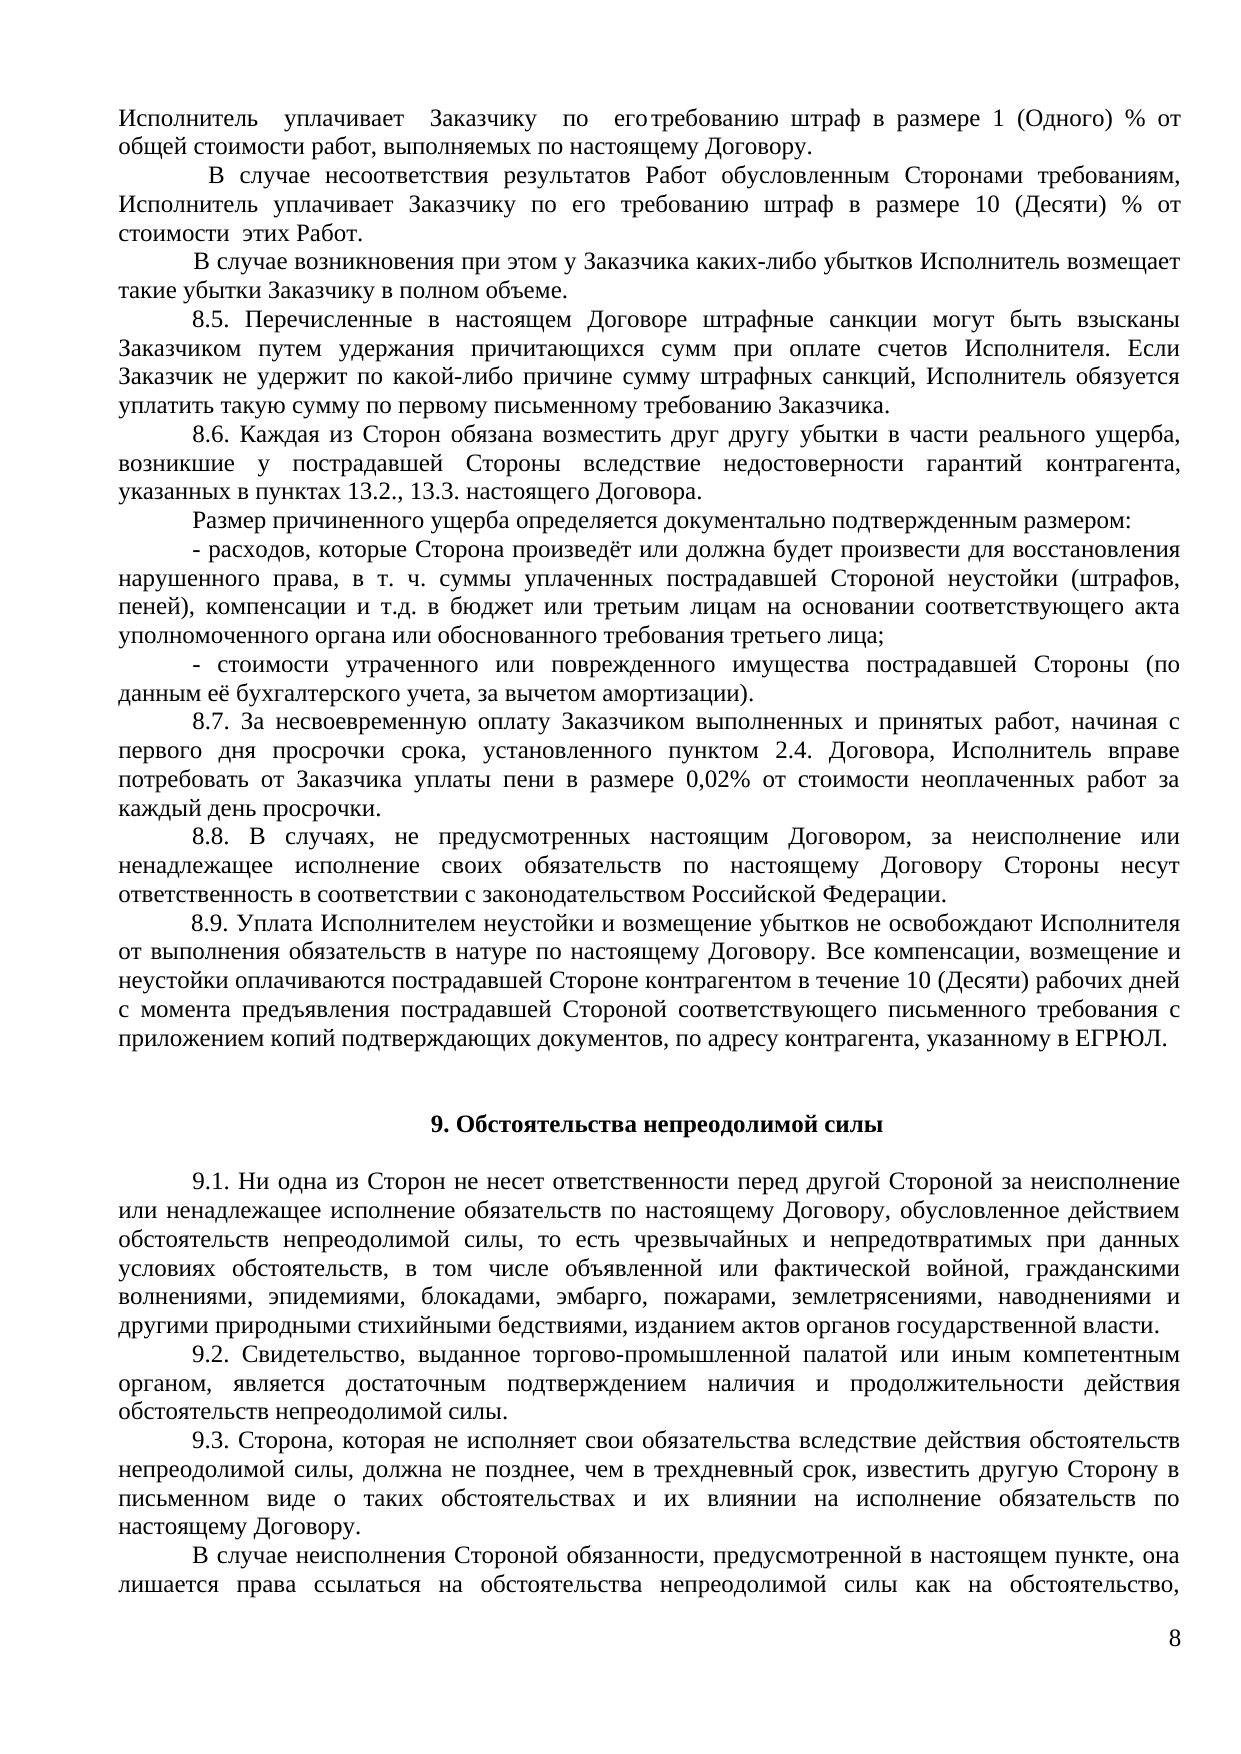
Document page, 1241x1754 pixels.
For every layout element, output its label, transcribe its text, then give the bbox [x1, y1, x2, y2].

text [118, 1540, 1181, 1598]
text Размер причиненного ущерба определяется документально подтвержденным размером: [118, 505, 1181, 534]
text 8.5. Перечисленные в настоящем Договоре штрафные санкции могут быть взысканы Заказчиком путем удержания причитающихся сумм при оплате счетов Исполнителя. Если Заказчик не удержит по какой-либо причине сумму штрафных санкций, Исполнитель обязуется уплатить такую сумму по первому письменному требованию Заказчика. [118, 304, 1181, 419]
text В случае возникновения при этом у Заказчика каких-либо убытков Исполнитель возмещает такие убытки Заказчику в полном объеме. [118, 246, 1182, 304]
text - стоимости утраченного или поврежденного имущества пострадавшей Стороны (по данным её бухгалтерского учета, за вычетом амортизации). [118, 649, 1181, 706]
text 9. Обстоятельства непреодолимой силы [118, 1109, 1181, 1138]
text 9.2. Свидетельство, выданное торгово-промышленной палатой или иным компетентным органом, является достаточным подтверждением наличия и продолжительности действия обстоятельств непреодолимой силы. [118, 1339, 1181, 1425]
text 8.8. В случаях, не предусмотренных настоящим Договором, за неисполнение или ненадлежащее исполнение своих обязательств по настоящему Договору Стороны несут ответственность в соответствии с законодательством Российской Федерации. [118, 821, 1181, 908]
text В случае несоответствия результатов Работ обусловленным Сторонами требованиям, Исполнитель уплачивает Заказчику по его требованию штраф в размере 10 (Десяти) % от стоимости этих Работ. [118, 160, 1182, 246]
text 9.1. Ни одна из Сторон не несет ответственности перед другой Стороной за неисполнение или ненадлежащее исполнение обязательств по настоящему Договору, обусловленное действием обстоятельств непреодолимой силы, то есть чрезвычайных и непредотвратимых при данных условиях обстоятельств, в том числе объявленной или фактической войной, гражданскими волнениями, эпидемиями, блокадами, эмбарго, пожарами, землетрясениями, наводнениями и другими природными стихийными бедствиями, изданием актов органов государственной власти. [118, 1166, 1181, 1339]
text - расходов, которые Сторона произведёт или должна будет произвести для восстановления нарушенного права, в т. ч. суммы уплаченных пострадавшей Стороной неустойки (штрафов, пеней), компенсации и т.д. в бюджет или третьим лицам на основании соответствующего акта уполномоченного органа или обоснованного требования третьего лица; [118, 534, 1181, 649]
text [118, 103, 1182, 160]
text 8.9. Уплата Исполнителем неустойки и возмещение убытков не освобождают Исполнителя от выполнения обязательств в натуре по настоящему Договору. Все компенсации, возмещение и неустойки оплачиваются пострадавшей Стороне контрагентом в течение 10 (Десяти) рабочих дней с момента предъявления пострадавшей Стороной соответствующего письменного требования с приложением копий подтверждающих документов, по адресу контрагента, указанному в ЕГРЮЛ. [118, 908, 1181, 1051]
text 9.3. Сторона, которая не исполняет свои обязательства вследствие действия обстоятельств непреодолимой силы, должна не позднее, чем в трехдневный срок, известить другую Сторону в письменном виде о таких обстоятельствах и их влиянии на исполнение обязательств по настоящему Договору. [118, 1425, 1181, 1540]
text 8.7. За несвоевременную оплату Заказчиком выполненных и принятых работ, начиная с первого дня просрочки срока, установленного пунктом 2.4. Договора, Исполнитель вправе потребовать от Заказчика уплаты пени в размере 0,02% от стоимости неоплаченных работ за каждый день просрочки. [118, 706, 1181, 821]
text 8.6. Каждая из Сторон обязана возместить друг другу убытки в части реального ущерба, возникшие у пострадавшей Стороны вследствие недостоверности гарантий контрагента, указанных в пунктах 13.2., 13.3. настоящего Договора. [118, 419, 1181, 505]
